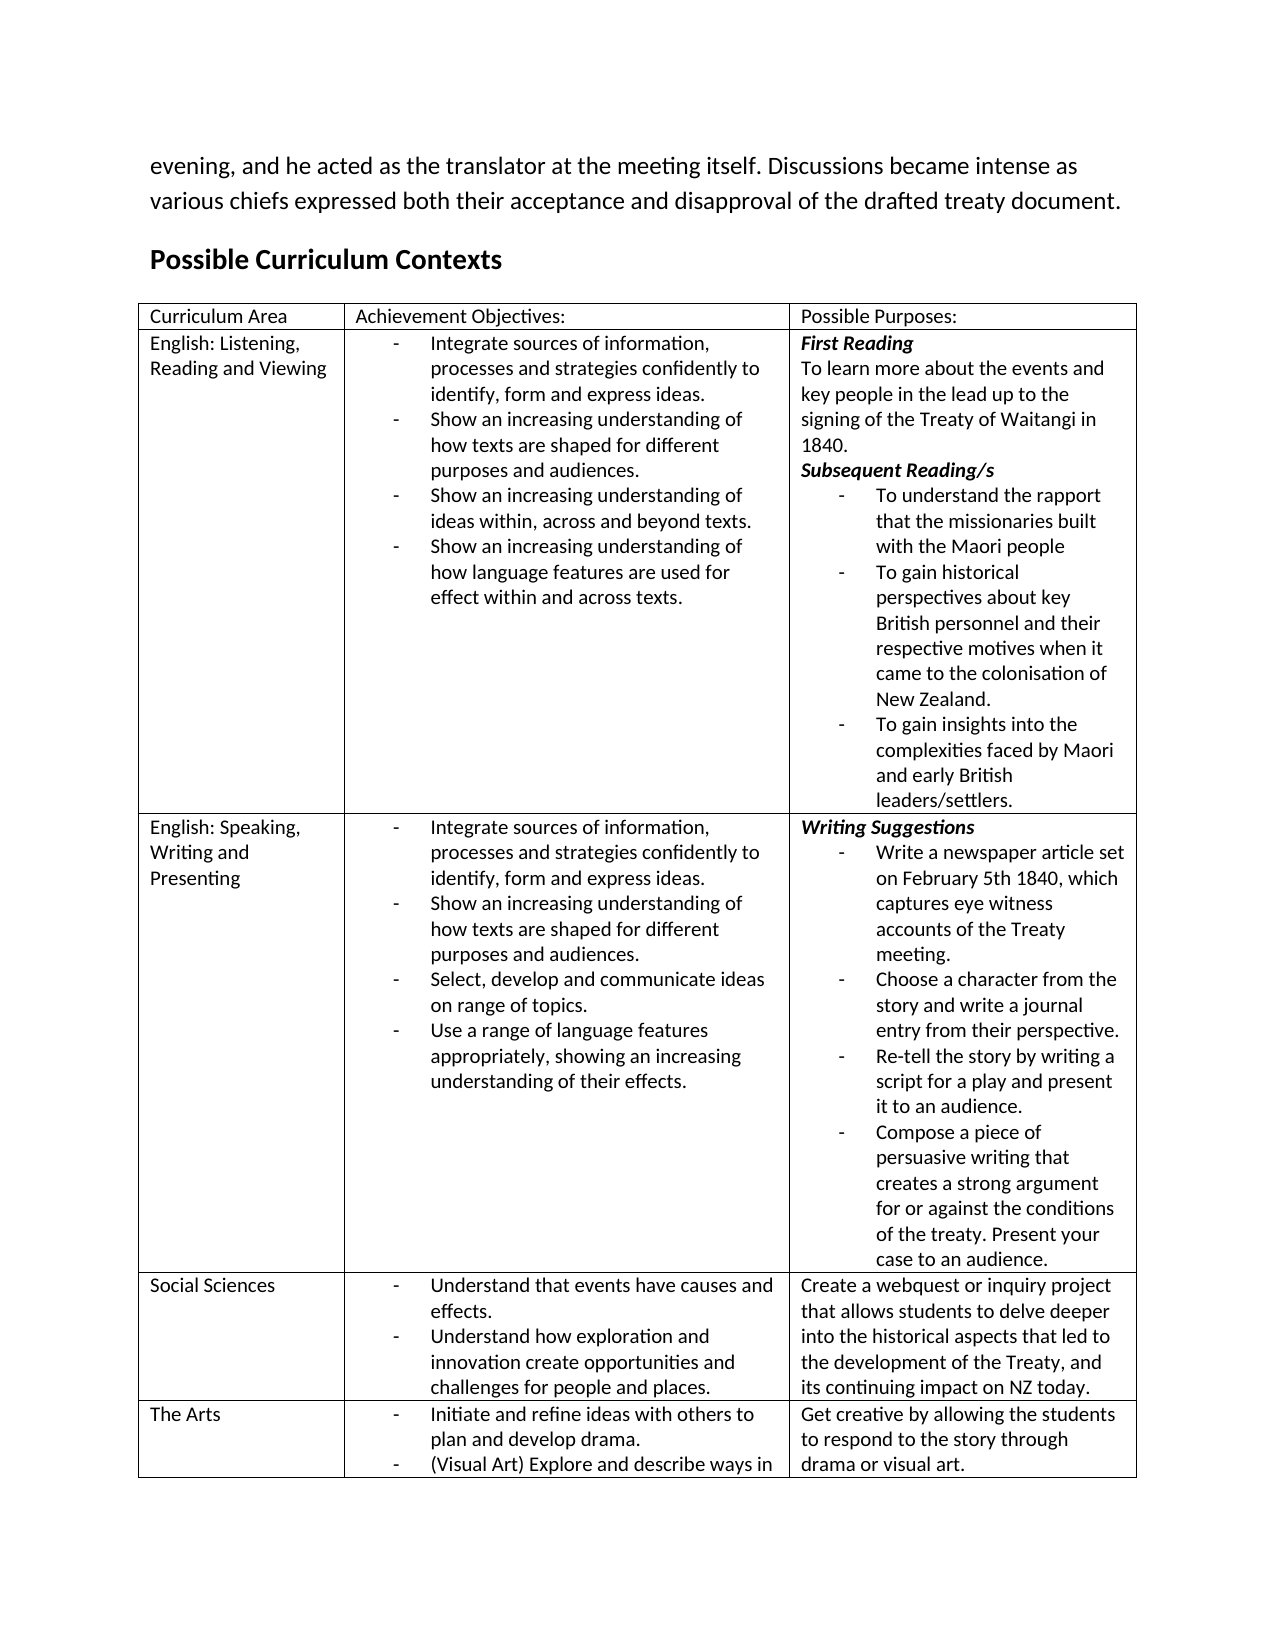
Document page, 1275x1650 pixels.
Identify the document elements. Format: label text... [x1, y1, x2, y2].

table_cell English: Speaking, Writing and Presenting [139, 814, 344, 1272]
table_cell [345, 1401, 789, 1477]
table_header Curriculum Area [139, 304, 344, 329]
table_cell English: Listening, Reading and Viewing [139, 330, 344, 813]
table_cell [790, 1401, 1136, 1477]
table_cell Integrate sources of information, processes and strategies confidently to identify, form and express ideas. Show an increasing understanding of how texts are shaped for different purposes and audiences. Show an increasing understanding of ideas within, across and beyond texts. Show an increasing understanding of how language features are used for effect within and across texts. [345, 330, 789, 813]
table_cell Social Sciences [139, 1273, 344, 1400]
table_header Possible Purposes: [790, 304, 1136, 329]
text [150, 150, 1125, 216]
table_header Achievement Objectives: [345, 304, 789, 329]
table_cell First Reading To learn more about the events and key people in the lead up to the signing of the Treaty of Waitangi in 1840. Subsequent Reading/s To understand the rapport that the missionaries built with the Maori people To gain historical perspectives about key British personnel and their respective motives when it came to the colonisation of New Zealand. To gain insights into the complexities faced by Maori and early British leaders/settlers. [790, 330, 1136, 813]
table_cell Create a webquest or inquiry project that allows students to delve deeper into the historical aspects that led to the development of the Treaty, and its continuing impact on NZ today. [790, 1273, 1136, 1400]
text Possible Curriculum Contexts [150, 241, 1125, 276]
table_cell The Arts [139, 1401, 344, 1477]
table_cell Integrate sources of information, processes and strategies confidently to identify, form and express ideas. Show an increasing understanding of how texts are shaped for different purposes and audiences. Select, develop and communicate ideas on range of topics. Use a range of language features appropriately, showing an increasing understanding of their effects. [345, 814, 789, 1272]
table_cell Writing Suggestions Write a newspaper article set on February 5th 1840, which captures eye witness accounts of the Treaty meeting. Choose a character from the story and write a journal entry from their perspective. Re-tell the story by writing a script for a play and present it to an audience. Compose a piece of persuasive writing that creates a strong argument for or against the conditions of the treaty. Present your case to an audience. [790, 814, 1136, 1272]
table_cell Understand that events have causes and effects. Understand how exploration and innovation create opportunities and challenges for people and places. [345, 1273, 789, 1400]
